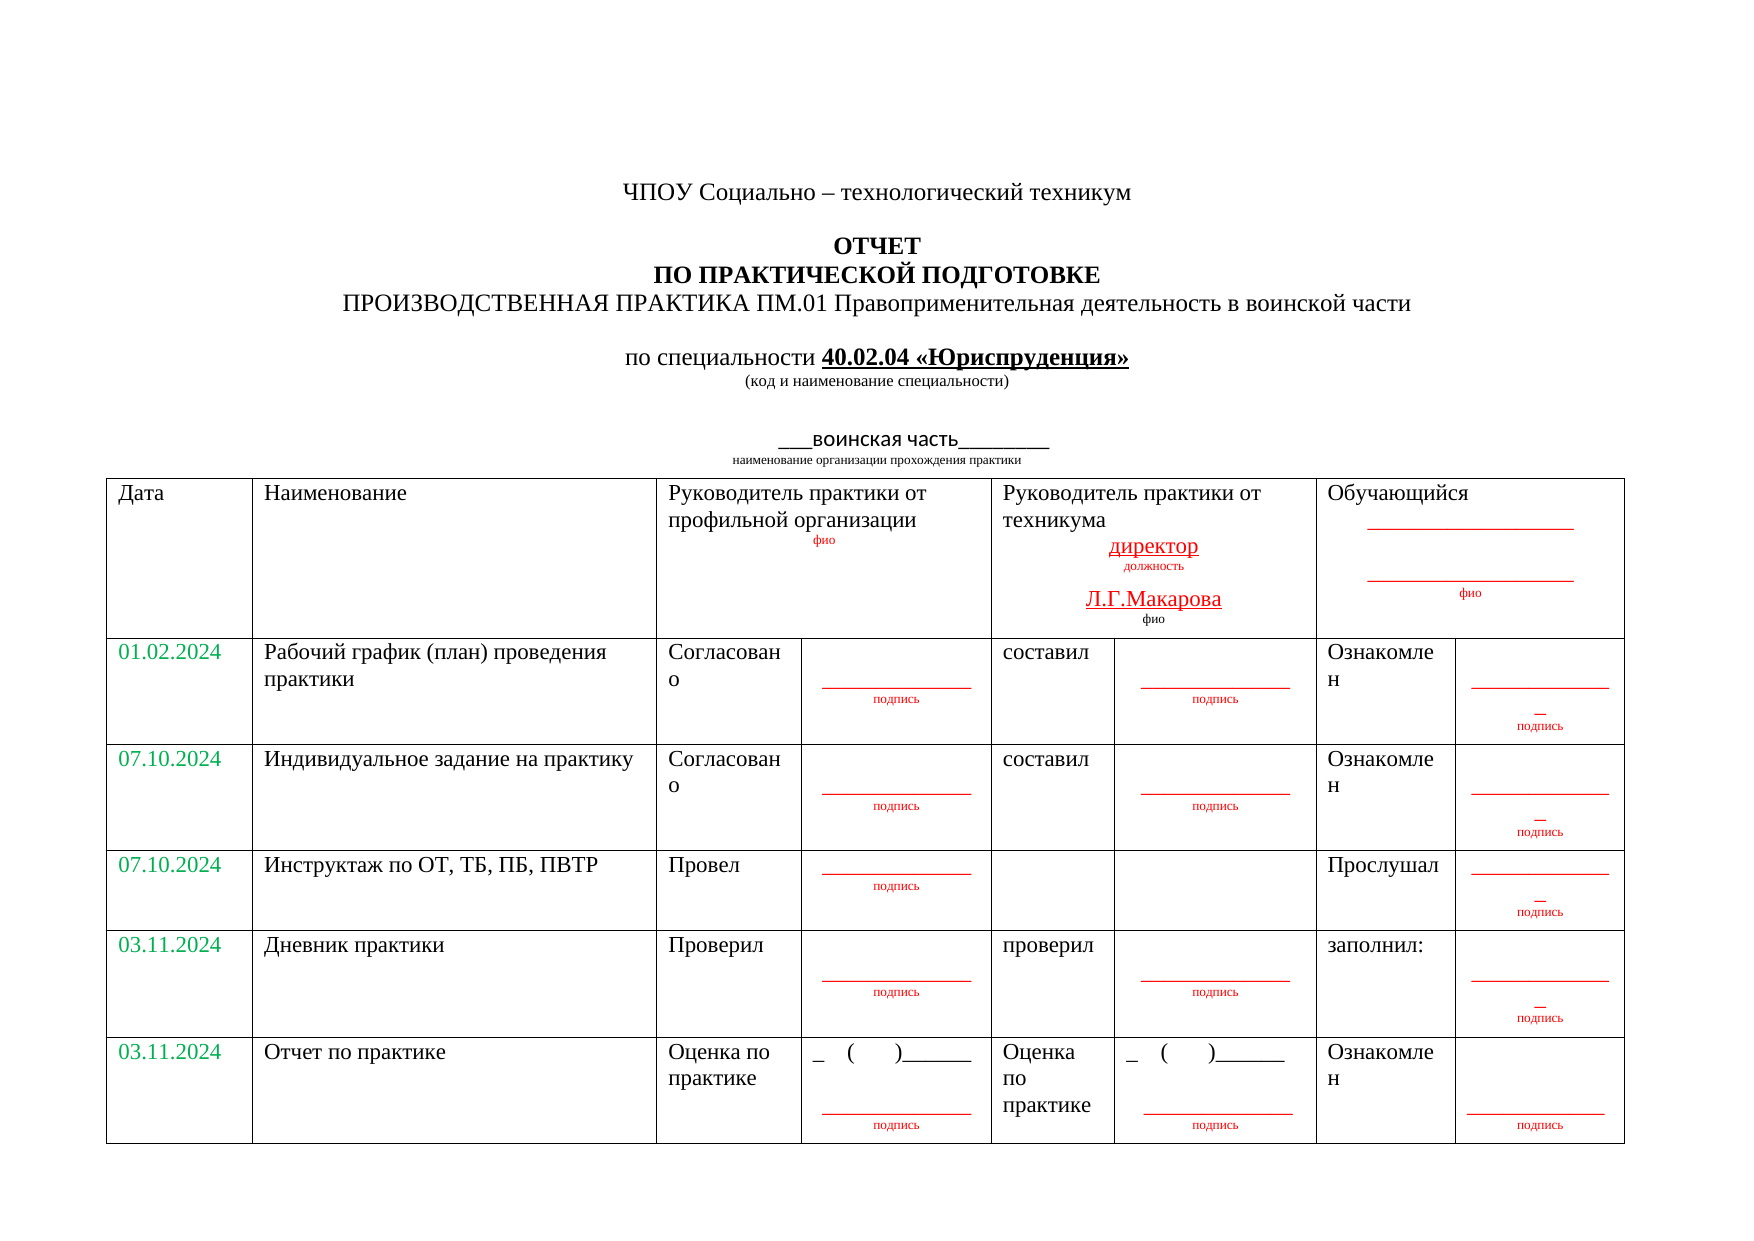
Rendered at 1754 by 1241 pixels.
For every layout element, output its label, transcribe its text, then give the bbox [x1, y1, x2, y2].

text ОТЧЕТ [118, 231, 1636, 260]
table_cell Прослушал [1317, 851, 1455, 930]
table_cell 07.10.2024 [107, 745, 252, 850]
table_cell заполнил: [1317, 931, 1455, 1037]
table_cell Инструктаж по ОТ, ТБ, ПБ, ПВТР [253, 851, 656, 930]
table_cell [992, 851, 1114, 930]
table_cell Дневник практики [253, 931, 656, 1037]
table_cell _ ( )______ _____________ подпись [1115, 1038, 1316, 1143]
table_cell Оценка по практике [657, 1038, 801, 1143]
table_cell проверил [992, 931, 1114, 1037]
table_cell составил [992, 639, 1114, 744]
table_header Обучающийся __________________ __________________ фио [1317, 479, 1624, 637]
table_cell _____________ подпись [1456, 931, 1624, 1037]
table_cell Ознакомлен [1317, 745, 1455, 850]
table_cell _____________ подпись [802, 851, 991, 930]
text по специальности 40.02.04 «Юриспруденция» [118, 342, 1636, 371]
table_header Дата [107, 479, 252, 637]
text ЧПОУ Социально – технологический техникум [118, 177, 1636, 206]
table_cell _ ( )______ _____________ подпись [802, 1038, 991, 1143]
table_cell 03.11.2024 [107, 1038, 252, 1143]
text (код и наименование специальности) [118, 371, 1636, 390]
table_cell _____________ подпись [1456, 639, 1624, 744]
table_header Руководитель практики от техникума директор должность Л.Г.Макарова фио [992, 479, 1316, 637]
table_header Руководитель практики от профильной организации фио [657, 479, 991, 637]
table_cell Ознакомлен [1317, 639, 1455, 744]
table_cell Согласовано [657, 745, 801, 850]
table_cell _____________ подпись [1456, 851, 1624, 930]
table_cell Рабочий график (план) проведения практики [253, 639, 656, 744]
text ___воинская часть________ [192, 424, 1636, 452]
text наименование организации прохождения практики [118, 452, 1636, 478]
table_cell _____________ подпись [802, 745, 991, 850]
table_cell составил [992, 745, 1114, 850]
table_cell [1115, 851, 1316, 930]
table_cell _____________ подпись [802, 931, 991, 1037]
table_cell 01.02.2024 [107, 639, 252, 744]
table_cell _____________ подпись [1115, 931, 1316, 1037]
table_cell ____________ подпись [1456, 1038, 1624, 1143]
table_cell Проверил [657, 931, 801, 1037]
table_cell Отчет по практике [253, 1038, 656, 1143]
table_cell Провел [657, 851, 801, 930]
table_header Наименование [253, 479, 656, 637]
table_cell _____________ подпись [1456, 745, 1624, 850]
text ПРОИЗВОДСТВЕННАЯ ПРАКТИКА ПМ.01 Правоприменительная деятельность в воинской части [118, 288, 1636, 317]
table_cell Оценка по практике [992, 1038, 1114, 1143]
table_cell _____________ подпись [802, 639, 991, 744]
table_cell Ознакомлен [1317, 1038, 1455, 1143]
table_cell Согласовано [657, 639, 801, 744]
table_cell _____________ подпись [1115, 745, 1316, 850]
text ПО ПРАКТИЧЕСКОЙ ПОДГОТОВКЕ [118, 260, 1636, 288]
table_cell Индивидуальное задание на практику [253, 745, 656, 850]
table_cell 03.11.2024 [107, 931, 252, 1037]
table_cell _____________ подпись [1115, 639, 1316, 744]
table_cell 07.10.2024 [107, 851, 252, 930]
